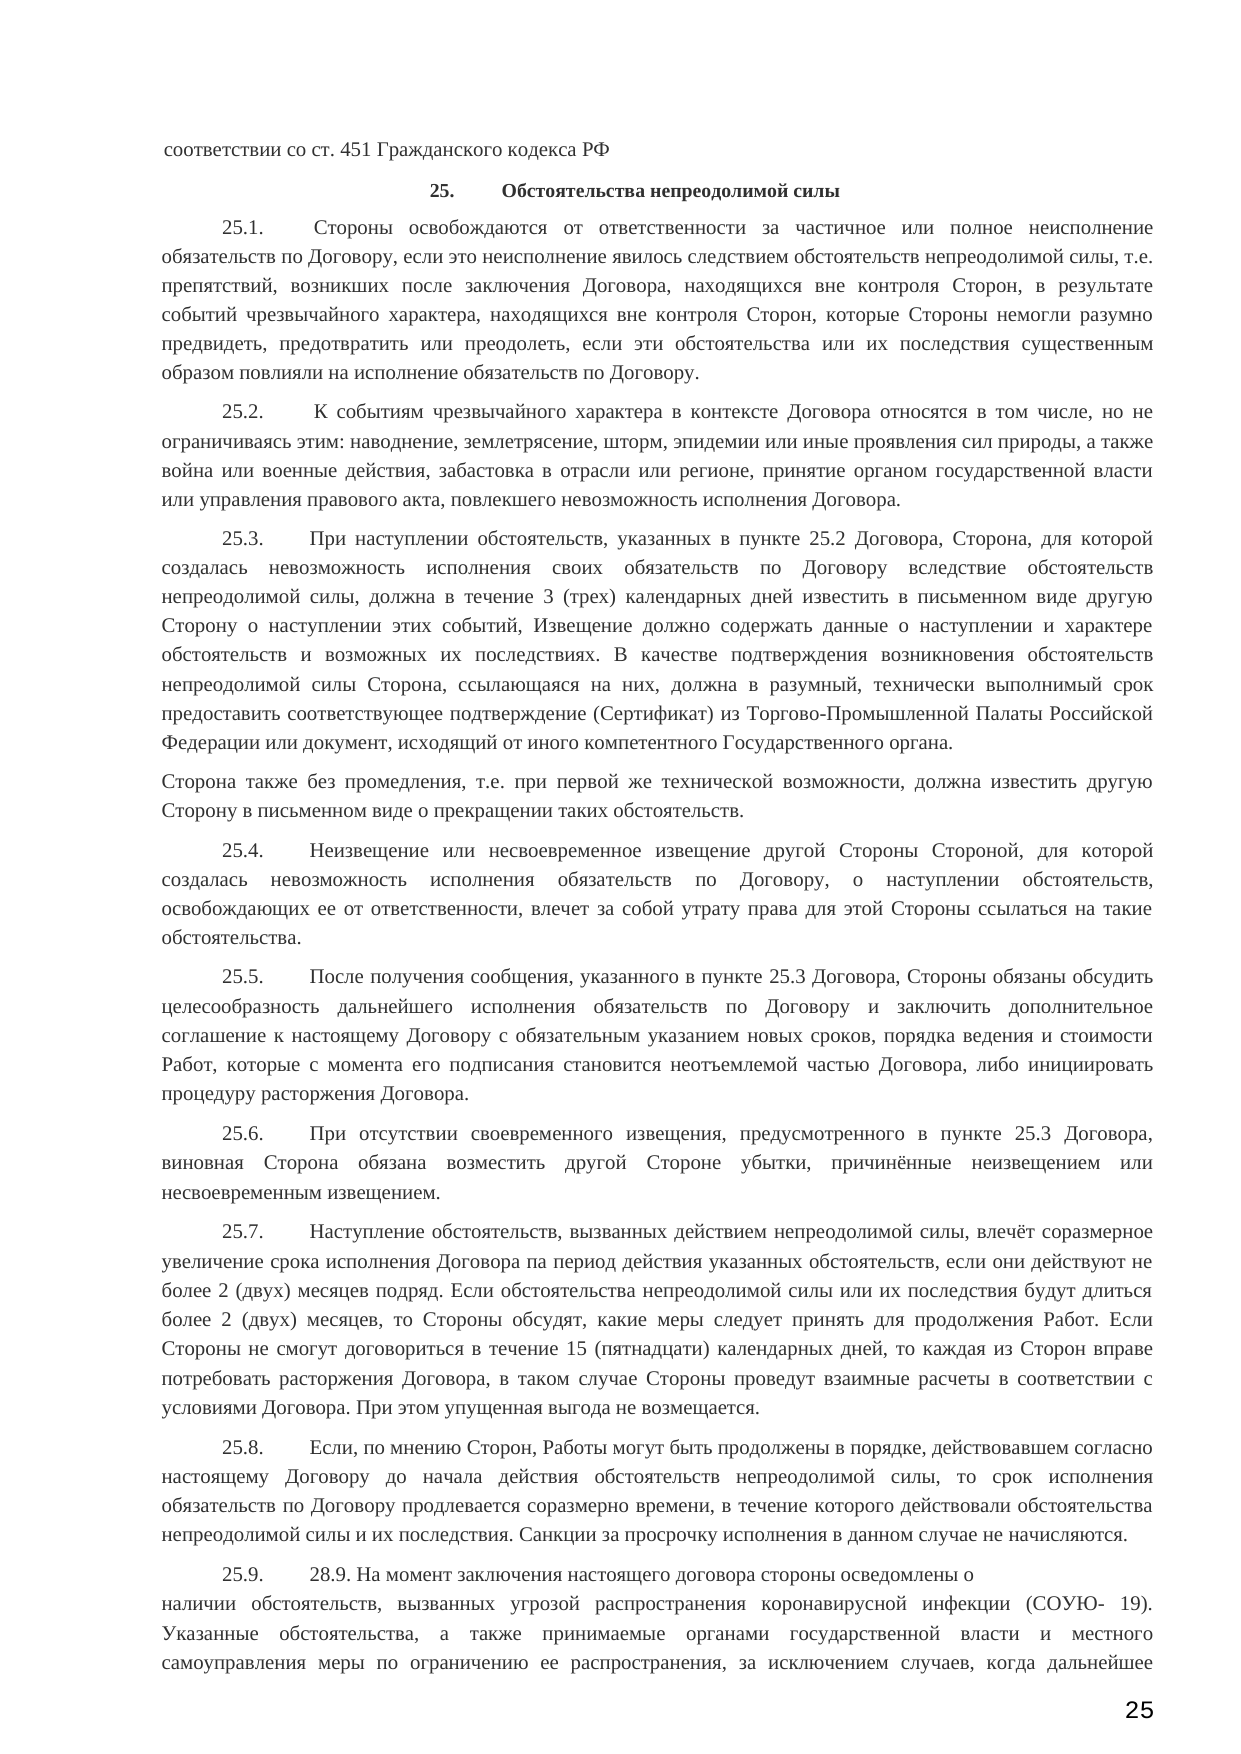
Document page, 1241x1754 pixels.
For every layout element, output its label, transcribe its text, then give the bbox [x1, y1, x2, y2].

list 28.9. На момент заключения настоящего договора стороны осведомлены о [222, 1562, 1154, 1586]
list Наступление обстоятельств, вызванных действием непреодолимой силы, влечёт соразмерное увеличение срока исполнения Договора па период действия указанных обстоятельств, если они действуют не более 2 (двух) месяцев подряд. Если обстоятельства непреодолимой силы или их последствия будут длиться более 2 (двух) месяцев, то Стороны обсудят, какие меры следует принять для продолжения Работ. Если Стороны не смогут договориться в течение 15 (пятнадцати) календарных дней, то каждая из Сторон вправе потребовать расторжения Договора, в таком случае Стороны проведут взаимные расчеты в соответствии с условиями Договора. При этом упущенная выгода не возмещается. [161, 1219, 1154, 1419]
list Обстоятельства непреодолимой силы [116, 179, 1154, 202]
list Неизвещение или несвоевременное извещение другой Стороны Стороной, для которой создалась невозможность исполнения обязательств по Договору, о наступлении обстоятельств, освобождающих ее от ответственности, влечет за собой утрату права для этой Стороны ссылаться на такие обстоятельства. [161, 838, 1154, 949]
list К событиям чрезвычайного характера в контексте Договора относятся в том числе, но не ограничиваясь этим: наводнение, землетрясение, шторм, эпидемии или иные проявления сил природы, а также война или военные действия, забастовка в отрасли или регионе, принятие органом государственной власти или управления правового акта, повлекшего невозможность исполнения Договора. [161, 399, 1154, 511]
list При отсутствии своевременного извещения, предусмотренного в пункте 25.3 Договора, виновная Сторона обязана возместить другой Стороне убытки, причинённые неизвещением или несвоевременным извещением. [161, 1121, 1154, 1204]
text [163, 137, 1154, 161]
list При наступлении обстоятельств, указанных в пункте 25.2 Договора, Сторона, для которой создалась невозможность исполнения своих обязательств по Договору вследствие обстоятельств непреодолимой силы, должна в течение 3 (трех) календарных дней известить в письменном виде другую Сторону о наступлении этих событий, Извещение должно содержать данные о наступлении и характере обстоятельств и возможных их последствиях. В качестве подтверждения возникновения обстоятельств непреодолимой силы Сторона, ссылающаяся на них, должна в разумный, технически выполнимый срок предоставить соответствующее подтверждение (Сертификат) из Торгово-Промышленной Палаты Российской Федерации или документ, исходящий от иного компетентного Государственного органа. [161, 526, 1154, 754]
list Если, по мнению Сторон, Работы могут быть продолжены в порядке, действовавшем согласно настоящему Договору до начала действия обстоятельств непреодолимой силы, то срок исполнения обязательств по Договору продлевается соразмерно времени, в течение которого действовали обстоятельства непреодолимой силы и их последствия. Санкции за просрочку исполнения в данном случае не начисляются. [161, 1434, 1154, 1546]
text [161, 1591, 1154, 1674]
text Сторона также без промедления, т.е. при первой же технической возможности, должна известить другую Сторону в письменном виде о прекращении таких обстоятельств. [161, 769, 1154, 822]
list Стороны освобождаются от ответственности за частичное или полное неисполнение обязательств по Договору, если это неисполнение явилось следствием обстоятельств непреодолимой силы, т.е. препятствий, возникших после заключения Договора, находящихся вне контроля Сторон, в результате событий чрезвычайного характера, находящихся вне контроля Сторон, которые Стороны немогли разумно предвидеть, предотвратить или преодолеть, если эти обстоятельства или их последствия существенным образом повлияли на исполнение обязательств по Договору. [161, 215, 1154, 384]
list После получения сообщения, указанного в пункте 25.3 Договора, Стороны обязаны обсудить целесообразность дальнейшего исполнения обязательств по Договору и заключить дополнительное соглашение к настоящему Договору с обязательным указанием новых сроков, порядка ведения и стоимости Работ, которые с момента его подписания становится неотъемлемой частью Договора, либо инициировать процедуру расторжения Договора. [161, 964, 1154, 1105]
